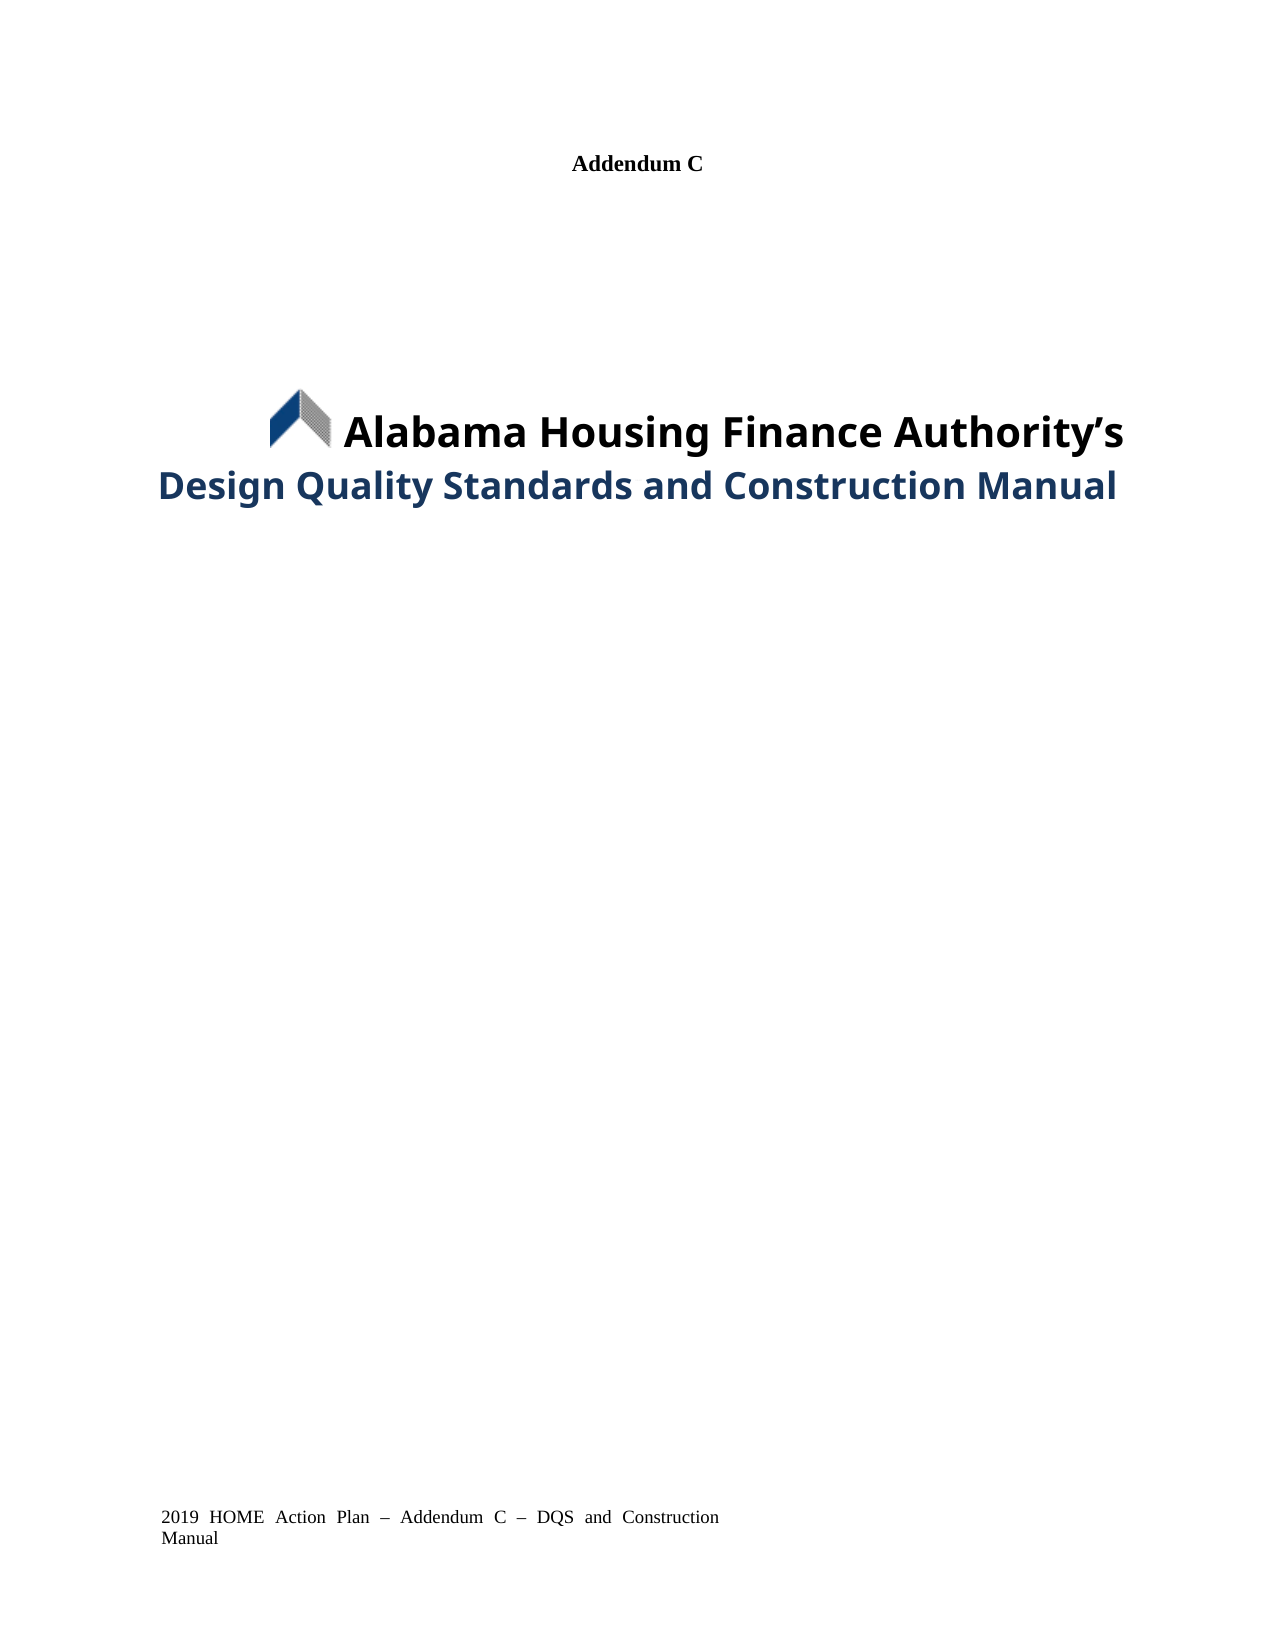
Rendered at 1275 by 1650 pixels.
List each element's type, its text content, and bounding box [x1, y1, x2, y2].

text Alabama Housing Finance Authority’s [187, 387, 1125, 459]
picture [270, 387, 333, 448]
text Addendum C [150, 150, 1125, 176]
text Design Quality Standards and Construction Manual [150, 459, 1125, 511]
